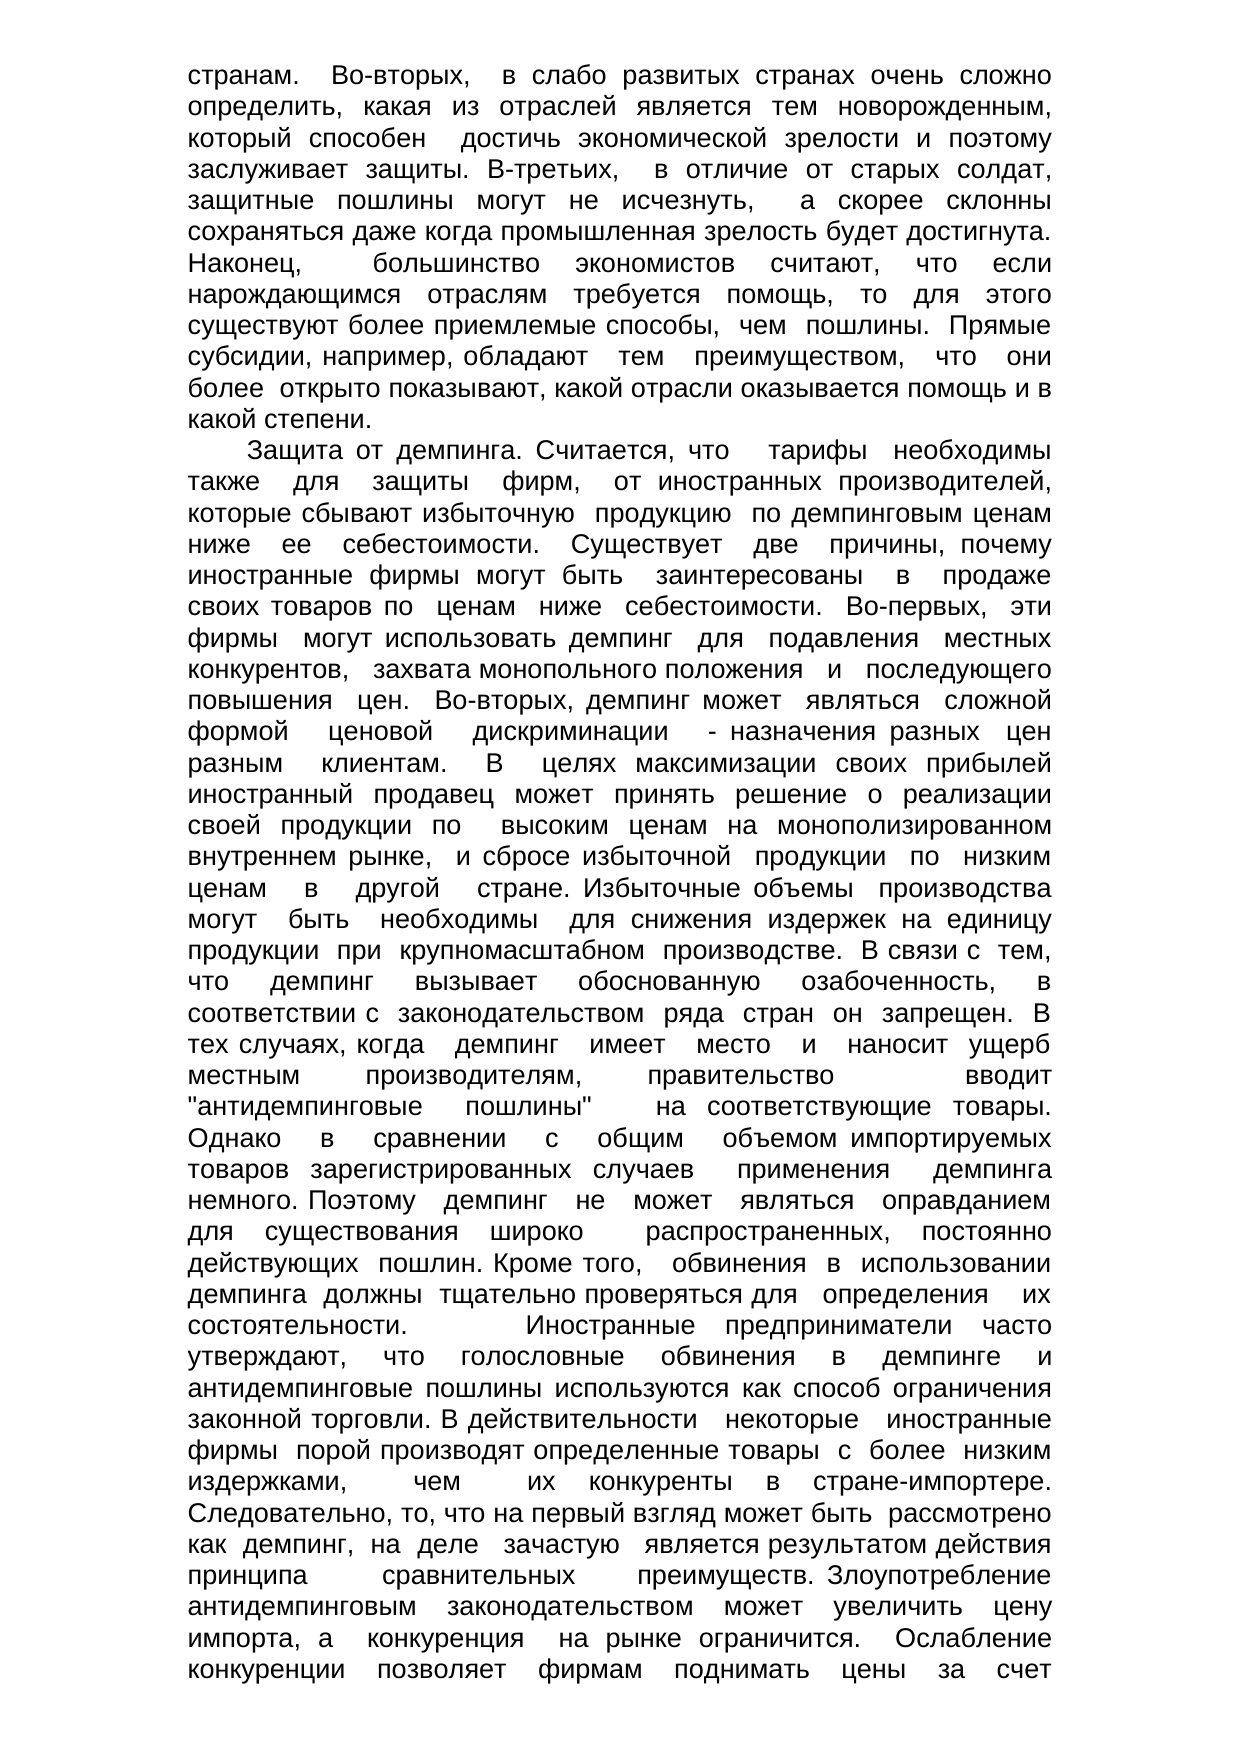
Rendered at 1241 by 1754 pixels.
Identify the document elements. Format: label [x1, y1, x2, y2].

text [187, 59, 1053, 434]
text [187, 434, 1053, 1684]
